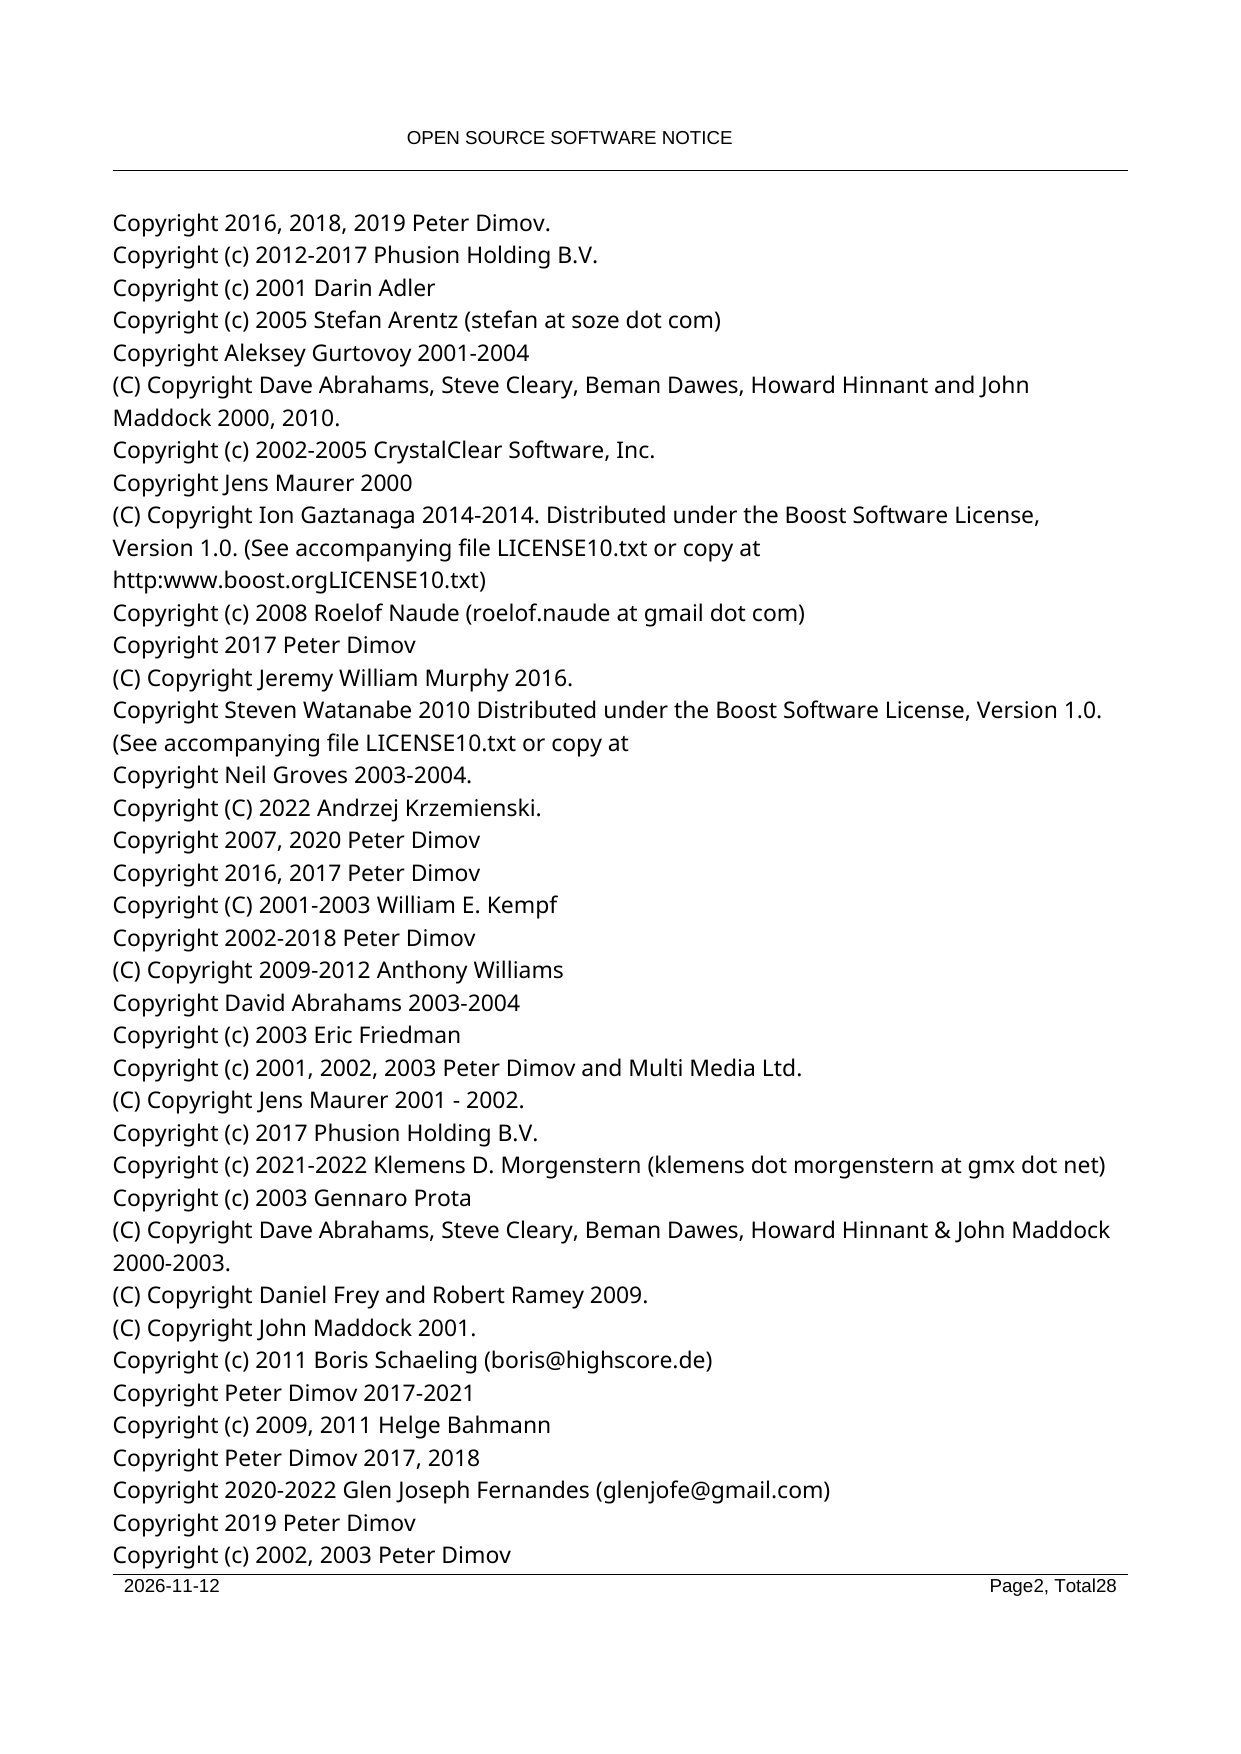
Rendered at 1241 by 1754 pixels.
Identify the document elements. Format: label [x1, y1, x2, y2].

text [112, 206, 1128, 1571]
